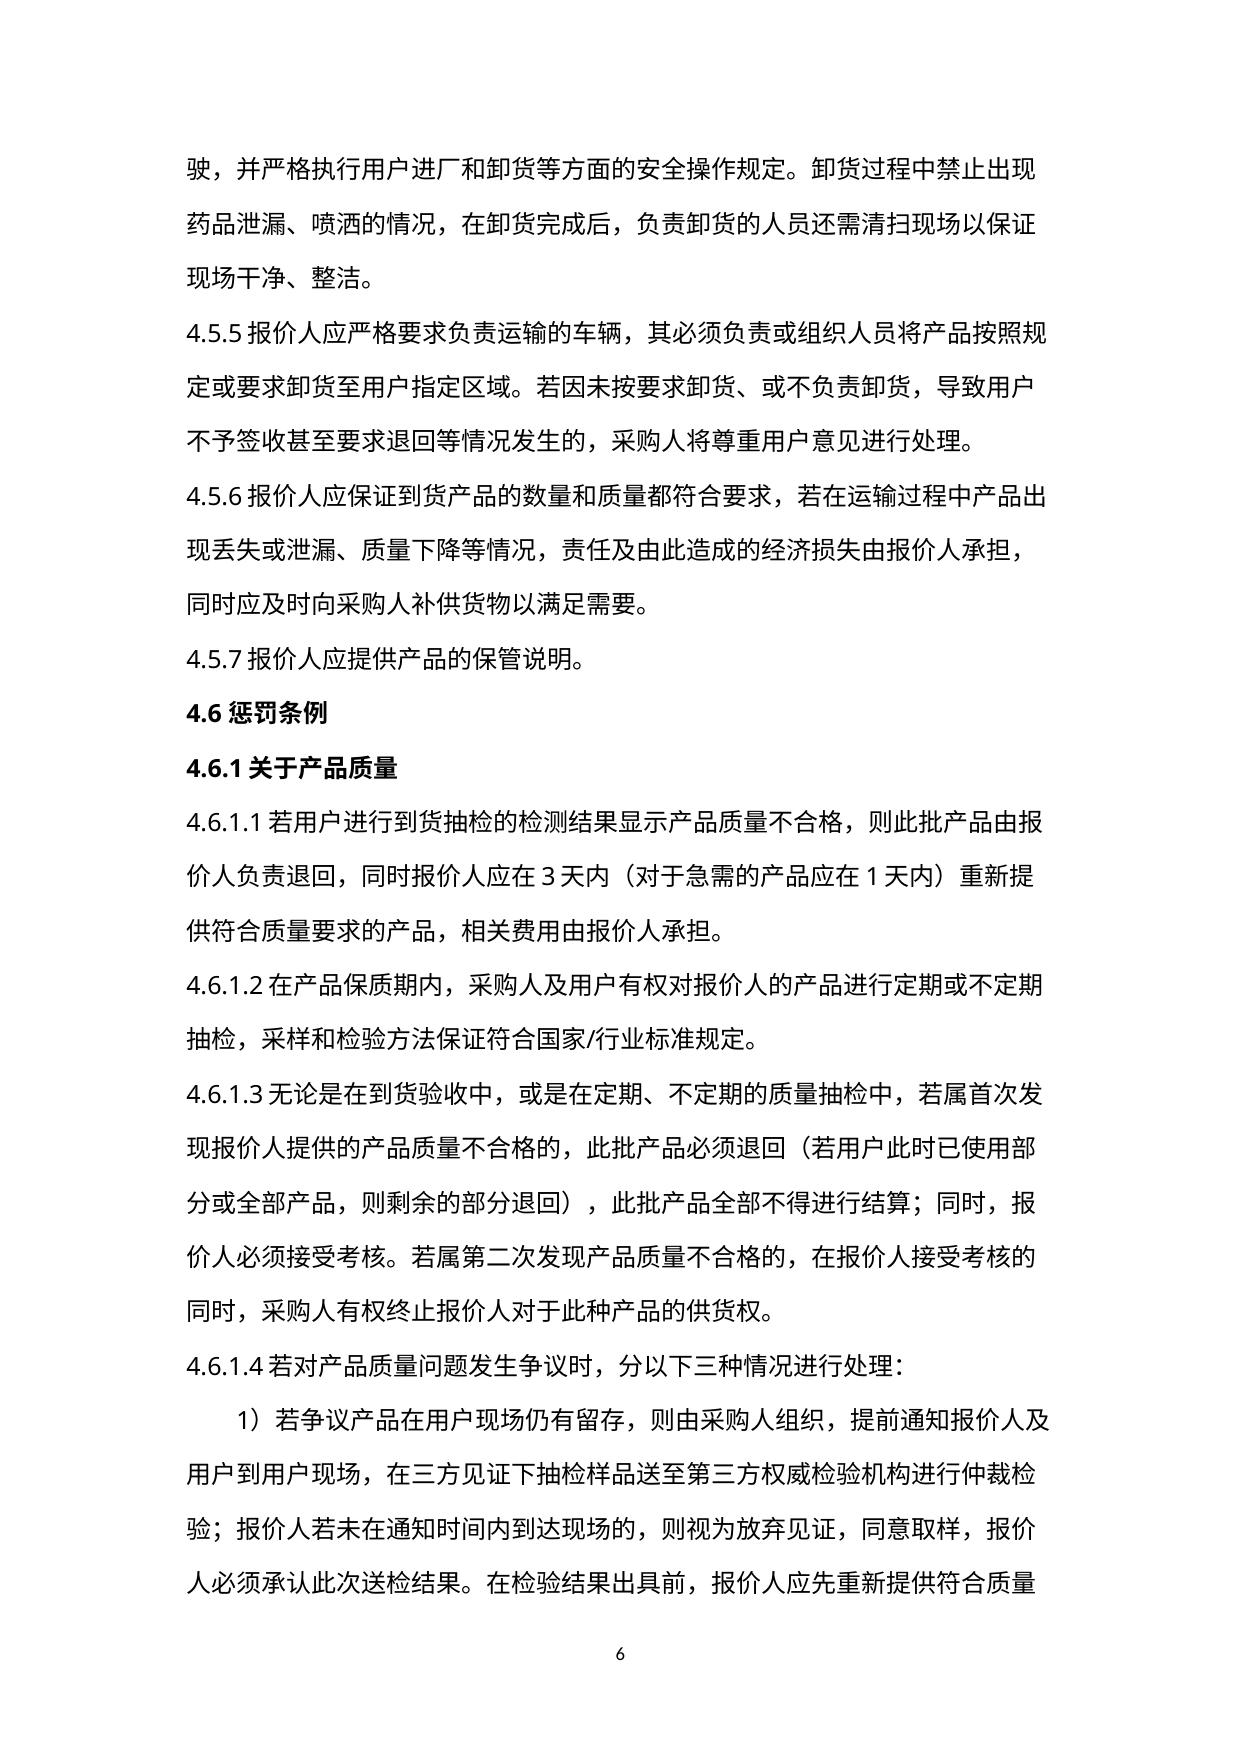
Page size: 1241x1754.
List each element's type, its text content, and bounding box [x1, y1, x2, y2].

text 4.5.5报价人应严格要求负责运输的车辆，其必须负责或组织人员将产品按照规定或要求卸货至用户指定区域。若因未按要求卸货、或不负责卸货，导致用户不予签收甚至要求退回等情况发生的，采购人将尊重用户意见进行处理。 [186, 313, 1054, 458]
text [186, 1401, 1054, 1600]
text 4.6.1.4若对产品质量问题发生争议时，分以下三种情况进行处理： [186, 1346, 1054, 1382]
text 4.6.1关于产品质量 [186, 748, 1054, 784]
text 4.6 惩罚条例 [186, 694, 1054, 730]
text 4.6.1.2在产品保质期内，采购人及用户有权对报价人的产品进行定期或不定期抽检，采样和检验方法保证符合国家/行业标准规定。 [186, 966, 1054, 1056]
text 4.6.1.3无论是在到货验收中，或是在定期、不定期的质量抽检中，若属首次发现报价人提供的产品质量不合格的，此批产品必须退回（若用户此时已使用部分或全部产品，则剩余的部分退回），此批产品全部不得进行结算；同时，报价人必须接受考核。若属第二次发现产品质量不合格的，在报价人接受考核的同时，采购人有权终止报价人对于此种产品的供货权。 [186, 1074, 1054, 1328]
text 4.5.7报价人应提供产品的保管说明。 [186, 639, 1054, 676]
text 4.6.1.1若用户进行到货抽检的检测结果显示产品质量不合格，则此批产品由报价人负责退回，同时报价人应在3天内（对于急需的产品应在1天内）重新提供符合质量要求的产品，相关费用由报价人承担。 [186, 802, 1054, 947]
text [186, 150, 1054, 295]
text 4.5.6报价人应保证到货产品的数量和质量都符合要求，若在运输过程中产品出现丢失或泄漏、质量下降等情况，责任及由此造成的经济损失由报价人承担，同时应及时向采购人补供货物以满足需要。 [186, 476, 1054, 621]
